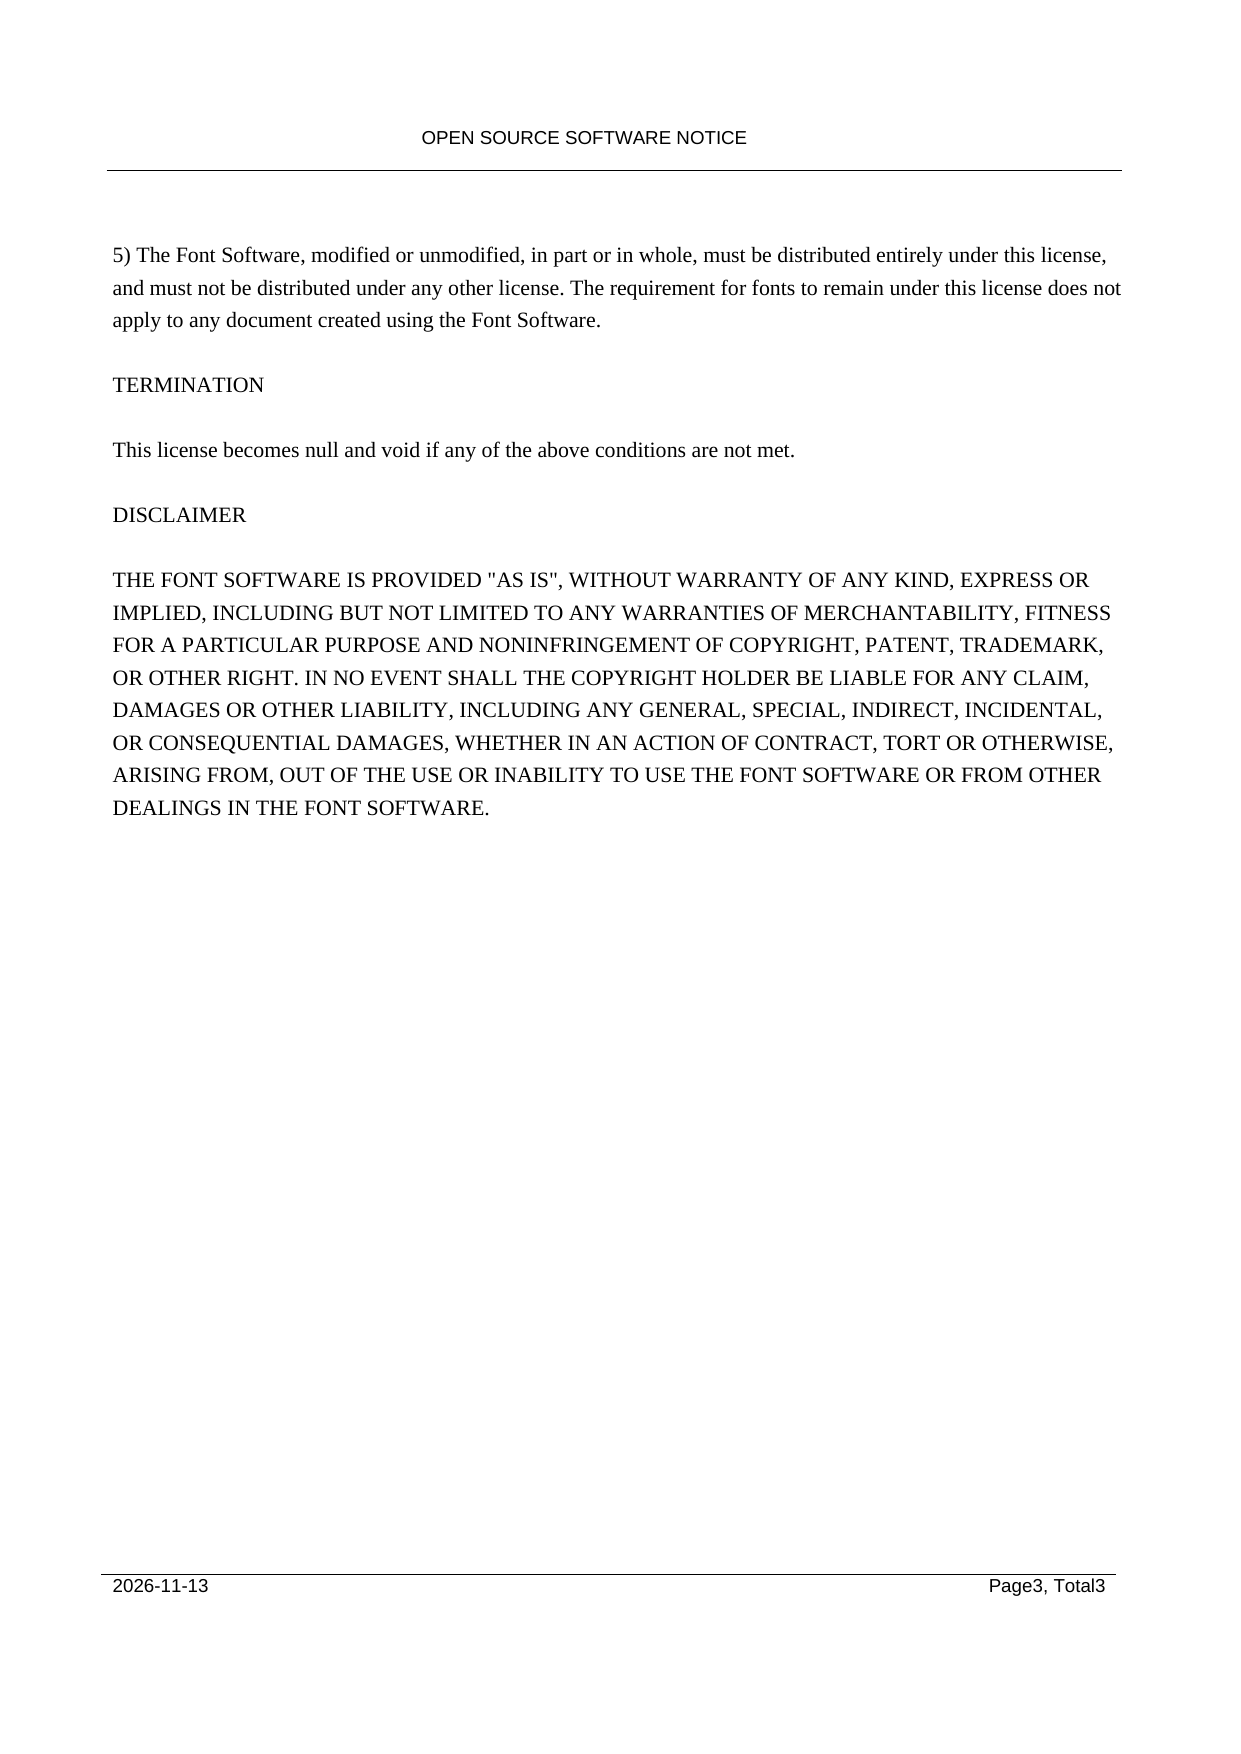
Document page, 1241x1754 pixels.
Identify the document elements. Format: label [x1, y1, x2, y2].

text [112, 206, 1128, 856]
